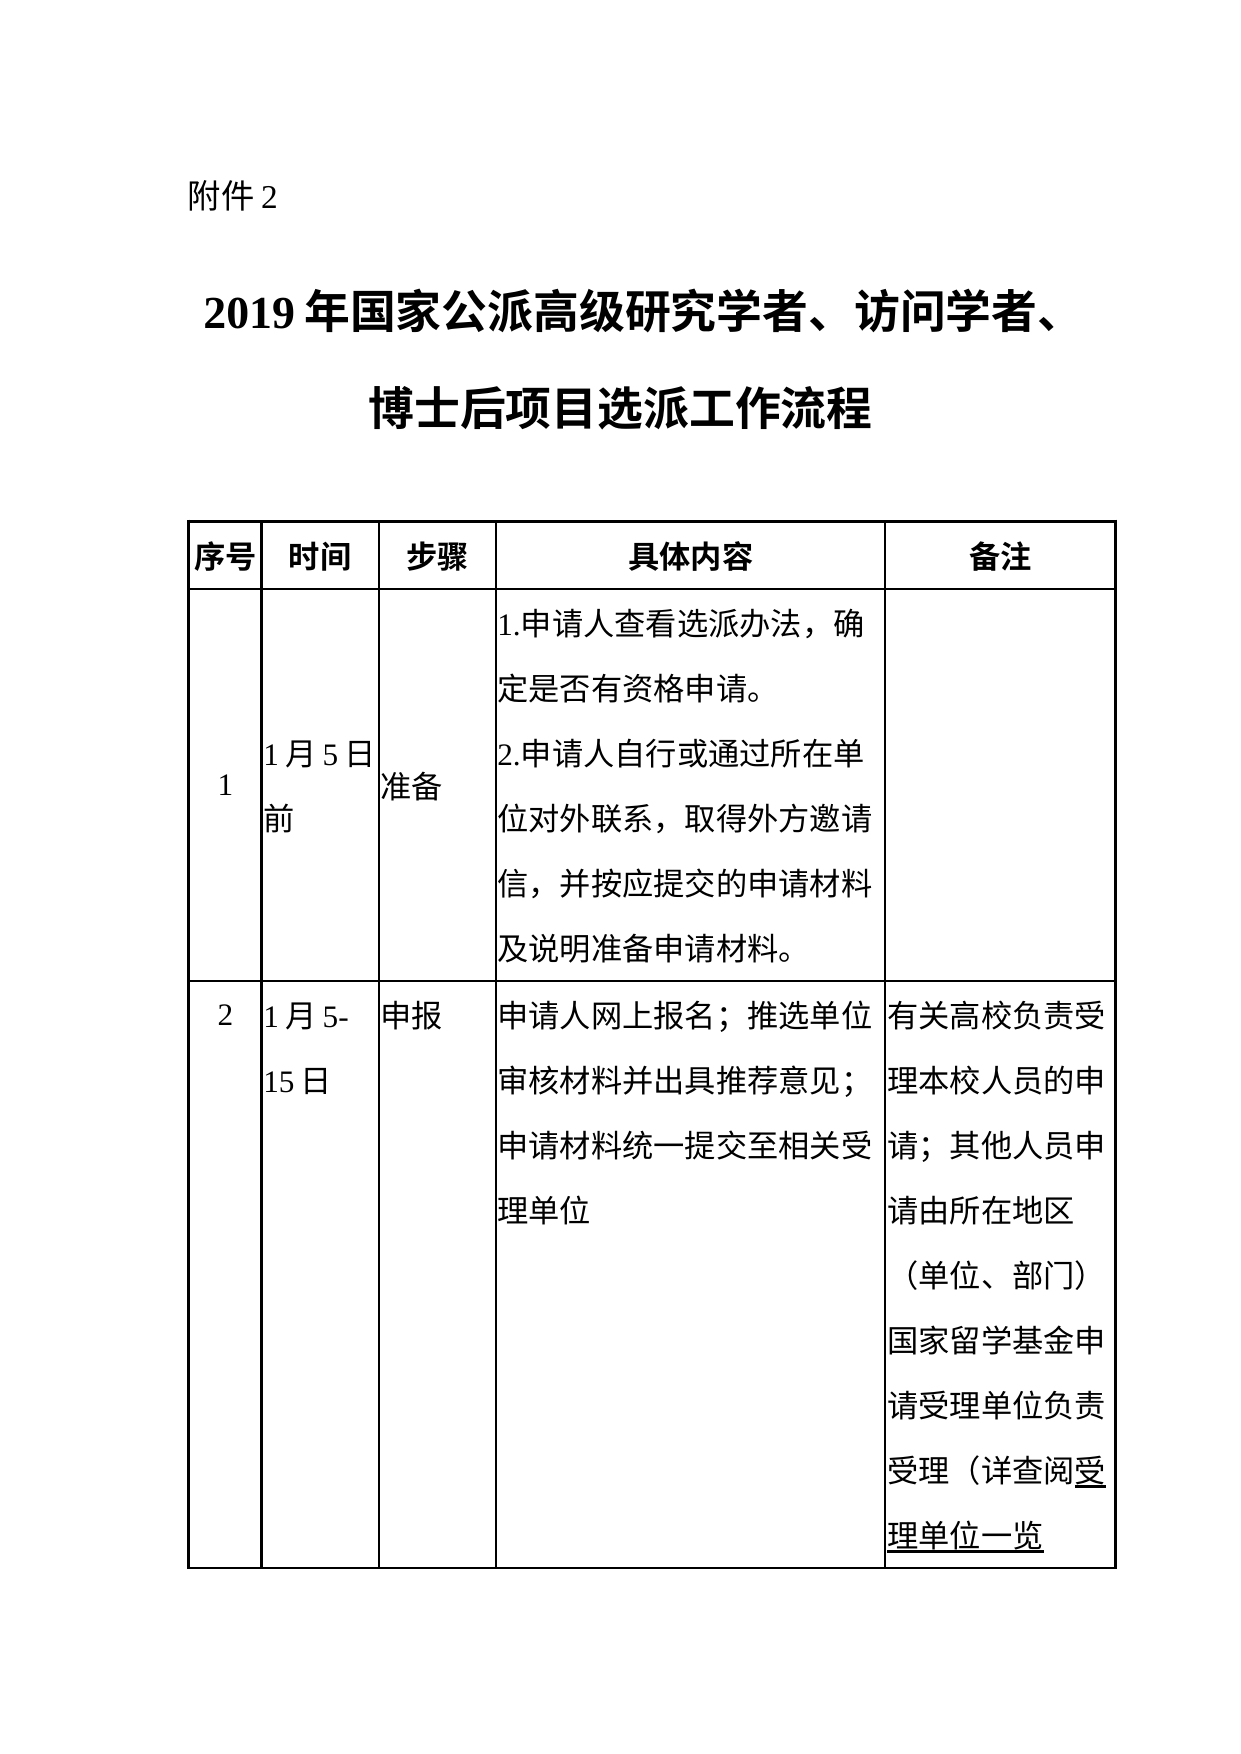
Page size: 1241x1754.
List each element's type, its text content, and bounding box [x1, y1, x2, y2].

table_cell [886, 590, 1114, 980]
table_cell 1.申请人查看选派办法，确定是否有资格申请。 2.申请人自行或通过所在单位对外联系，取得外方邀请信，并按应提交的申请材料及说明准备申请材料。 [497, 590, 884, 980]
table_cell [497, 982, 884, 1567]
table_header 序号 [190, 523, 260, 588]
table_header 时间 [263, 523, 378, 588]
text 2019年国家公派高级研究学者、访问学者、博士后项目选派工作流程 [187, 259, 1053, 454]
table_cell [886, 982, 1114, 1567]
text 附件2 [187, 162, 1019, 227]
table_header 备注 [886, 523, 1114, 588]
table_cell 准备 [380, 590, 495, 980]
table_cell 申报 [380, 982, 495, 1567]
table_cell 1月5日前 [263, 590, 378, 980]
table_header 步骤 [380, 523, 495, 588]
table_header 具体内容 [497, 523, 884, 588]
table_cell 2 [190, 982, 260, 1567]
table_cell 1 [190, 590, 260, 980]
table_cell 1月5-15日 [263, 982, 378, 1567]
